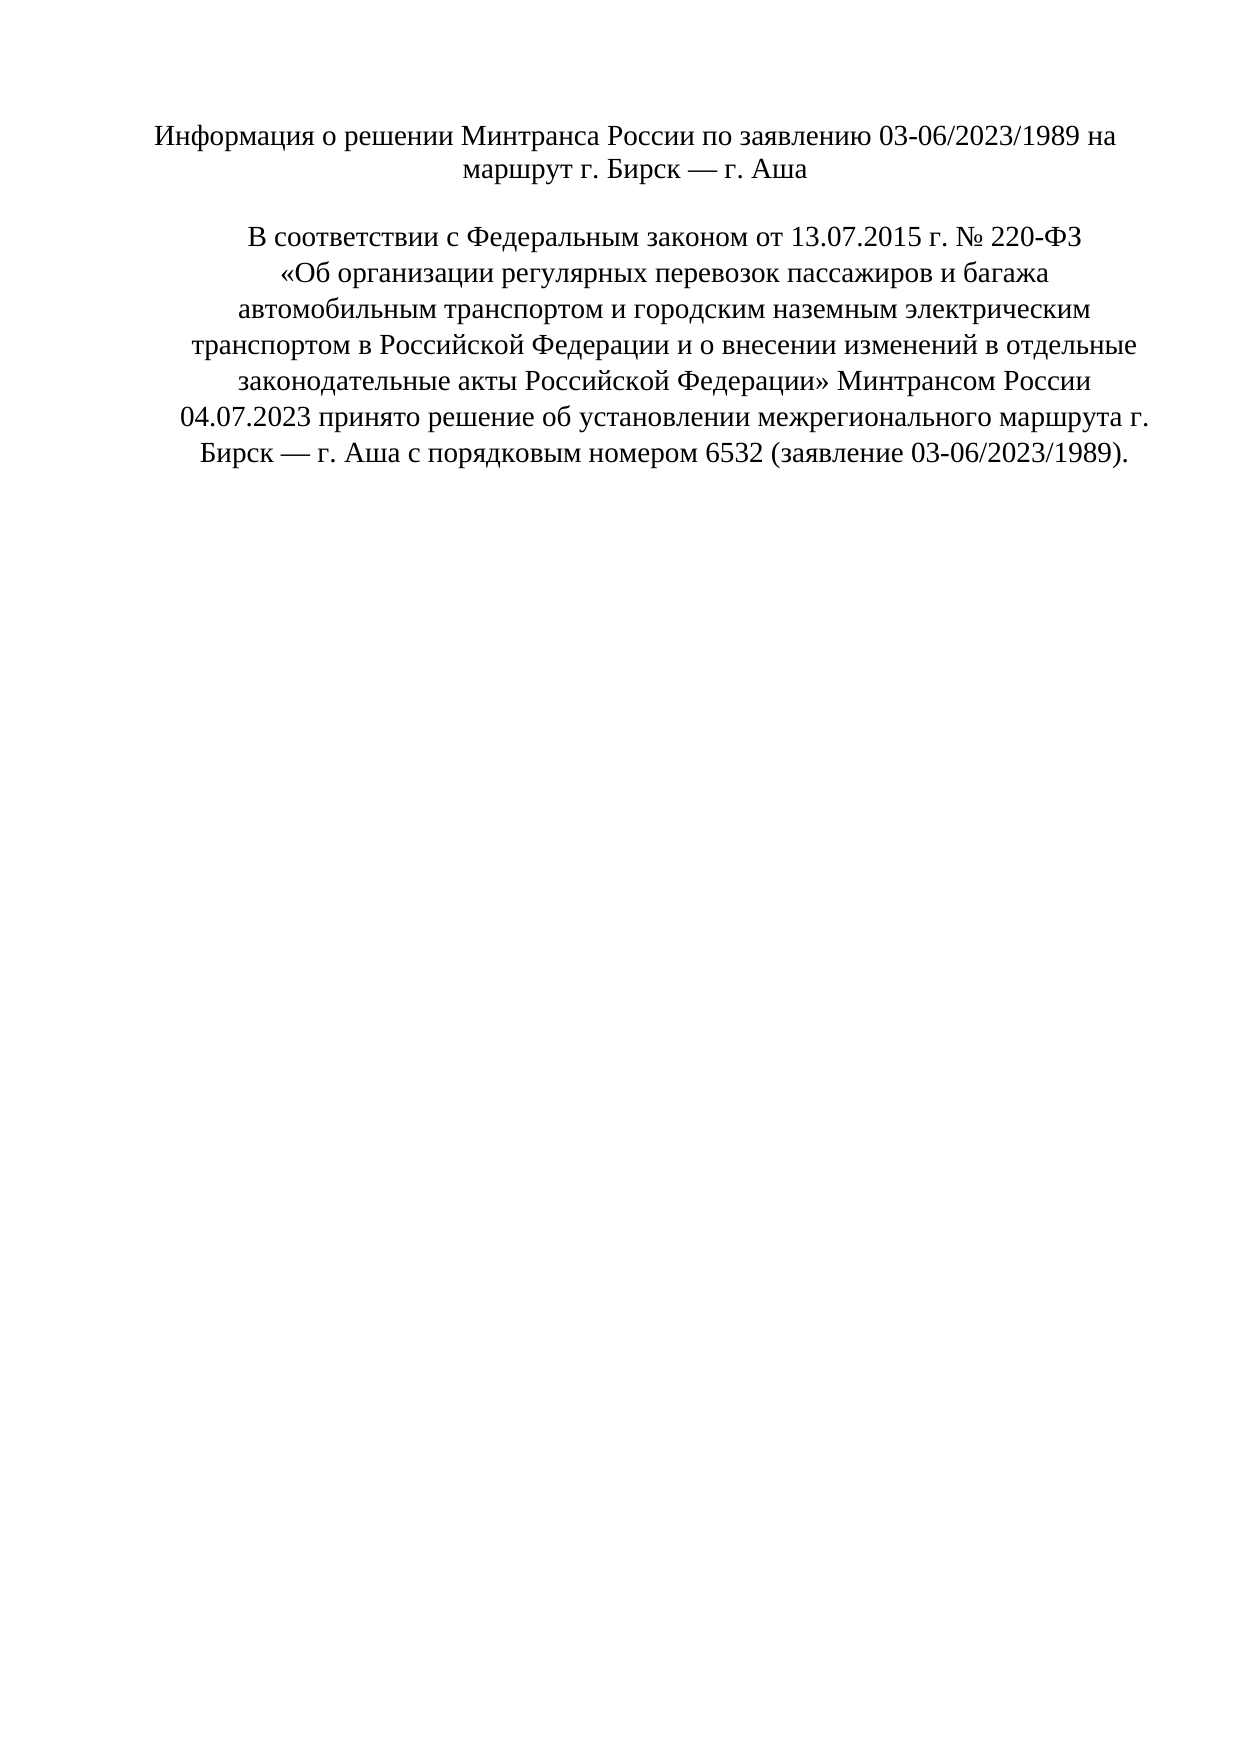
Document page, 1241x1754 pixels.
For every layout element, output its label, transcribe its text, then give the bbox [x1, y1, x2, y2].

text В соответствии с Федеральным законом от 13.07.2015 г. № 220-ФЗ «Об организации регулярных перевозок пассажиров и багажа автомобильным транспортом и городским наземным электрическим транспортом в Российской Федерации и о внесении изменений в отдельные законодательные акты Российской Федерации» Минтрансом России 04.07.2023 принято решение об установлении межрегионального маршрута г. Бирск — г. Аша с порядковым номером 6532 (заявление 03-06/2023/1989). [177, 219, 1152, 469]
text Информация о решении Минтранса России по заявлению 03-06/2023/1989 на маршрут г. Бирск — г. Аша [118, 118, 1152, 185]
